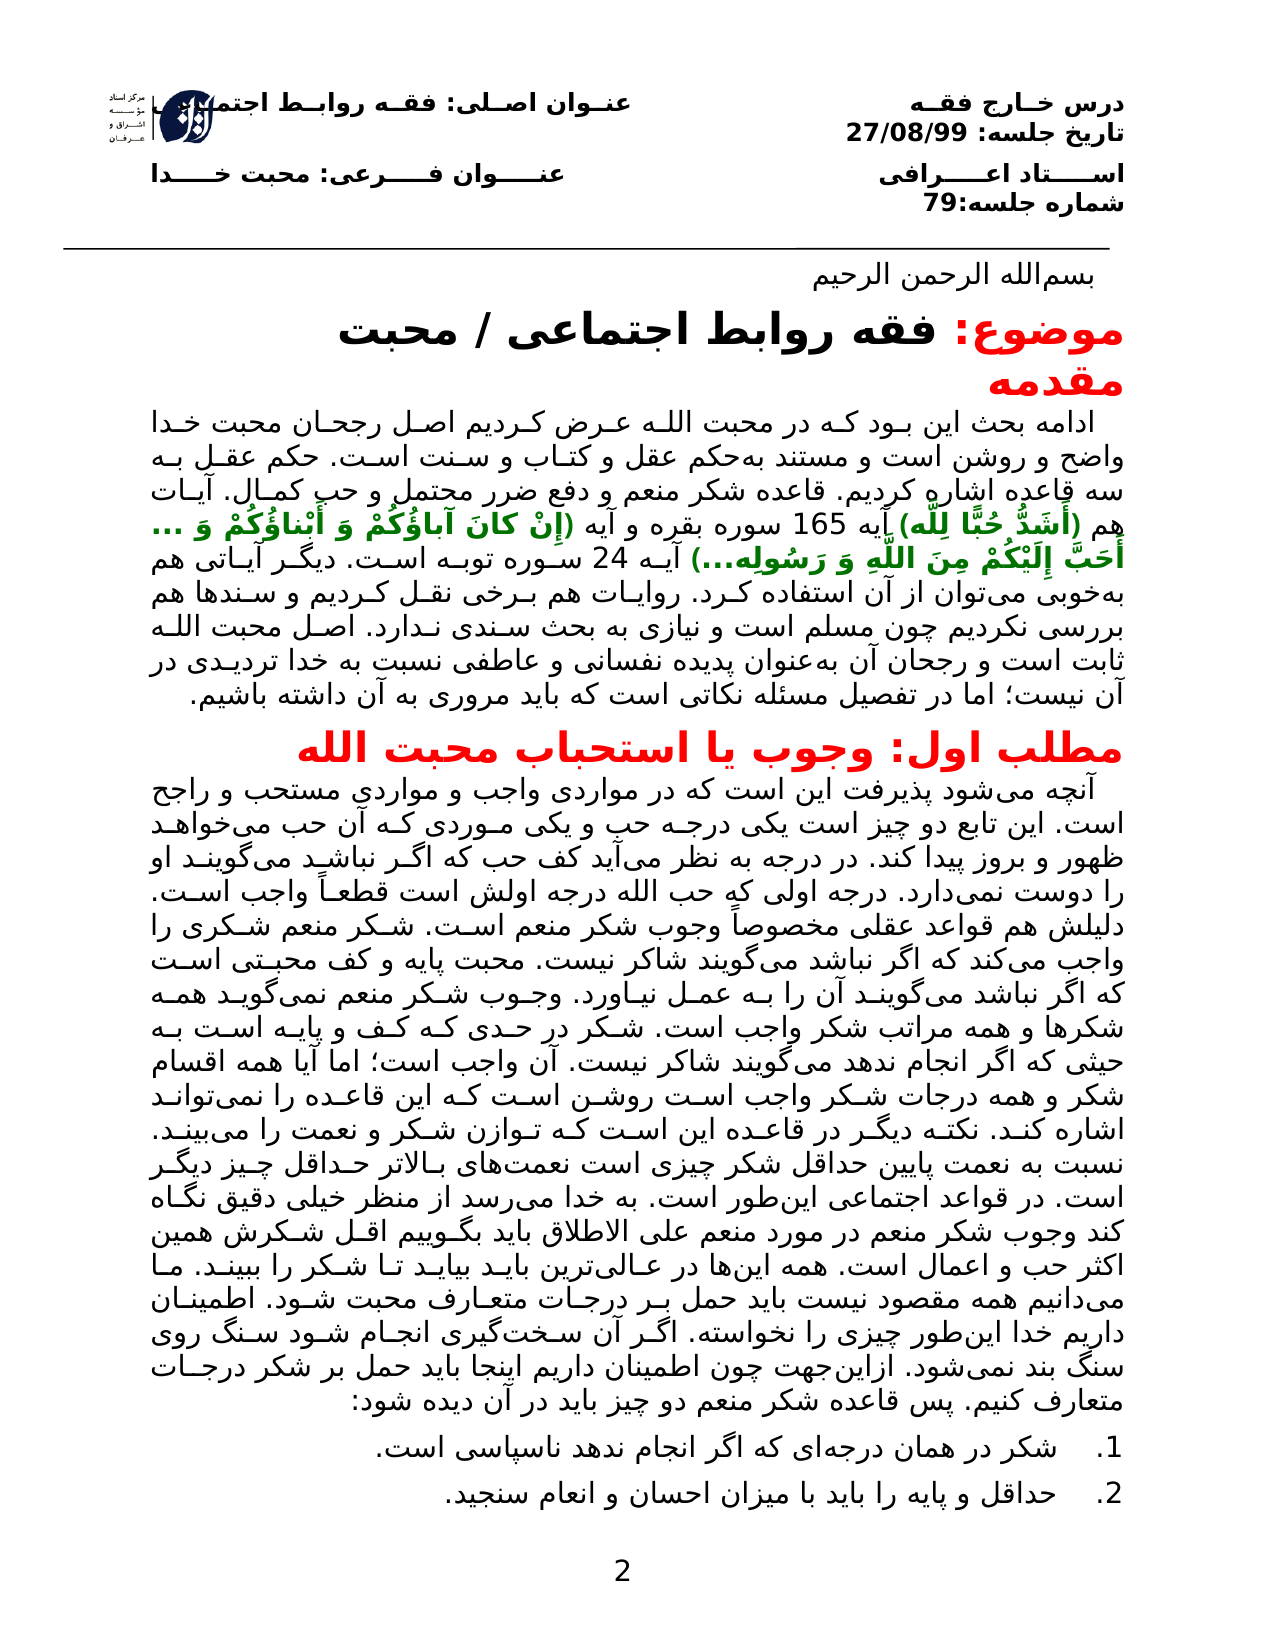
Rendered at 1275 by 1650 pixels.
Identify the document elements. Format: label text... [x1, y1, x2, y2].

text ادامه بحث این بود که در محبت الله عرض کردیم اصل رجحان محبت خدا واضح و روشن است و مستند به‌حکم عقل و کتاب و سنت است. حکم عقل به سه قاعده اشاره کردیم. قاعده شکر منعم و دفع ضرر محتمل و حب کمال. آیات هم ﴿أَشَدُّ حُبًّا لِلَّه﴾‏ آیه 165 سوره بقره و آیه ﴿إِنْ كانَ آباؤُكُمْ وَ أَبْناؤُكُمْ وَ ... أَحَبَّ إِلَيْكُمْ مِنَ اللَّهِ وَ رَسُولِه‏...﴾ آیه 24 سوره توبه است. دیگر آیاتی هم به‌خوبی می‌توان از آن استفاده کرد. روایات هم برخی نقل کردیم و سندها هم بررسی نکردیم چون مسلم است و نیازی به بحث سندی ندارد. اصل محبت الله ثابت است و رجحان آن به‌عنوان پدیده نفسانی و عاطفی نسبت به خدا تردیدی در آن نیست؛ اما در تفصیل مسئله نکاتی است که باید مروری به آن داشته باشیم. [150, 406, 1125, 711]
text بسم‌الله الرحمن الرحیم [150, 257, 1125, 291]
list حداقل و پایه را باید با میزان احسان و انعام سنجید. [150, 1477, 1095, 1511]
list شکر در همان درجه‌ای که اگر انجام ندهد ناسپاسی است. [150, 1430, 1095, 1464]
text آنچه می‌شود پذیرفت این است که در مواردی واجب و مواردی مستحب و راجح است. این تابع دو چیز است یکی درجه حب و یکی موردی که آن حب می‌خواهد ظهور و بروز پیدا کند. در درجه به نظر می‌آید کف حب که اگر نباشد می‌گویند او را دوست نمی‌دارد. درجه اولی که حب الله درجه اولش است قطعاً واجب است. دلیلش هم قواعد عقلی مخصوصاً وجوب شکر منعم است. شکر منعم شکری را واجب می‌کند که اگر نباشد می‌گویند شاکر نیست. محبت پایه و کف محبتی است که اگر نباشد می‌گویند آن را به عمل نیاورد. وجوب شکر منعم نمی‌گوید همه شکرها و همه مراتب شکر واجب است. شکر در حدی که کف و پایه است به حیثی که اگر انجام ندهد می‌گویند شاکر نیست. آن واجب است؛ اما آیا همه اقسام شکر و همه درجات شکر واجب است روشن است که این قاعده را نمی‌تواند اشاره کند. نکته دیگر در قاعده این است که توازن شکر و نعمت را می‌بیند. نسبت به نعمت پایین حداقل شکر چیزی است نعمت‌های بالاتر حداقل چیز دیگر است. در قواعد اجتماعی این‌طور است. به خدا می‌رسد از منظر خیلی دقیق نگاه کند وجوب شکر منعم در مورد منعم علی الاطلاق باید بگوییم اقل شکرش همین اکثر حب و اعمال است. همه این‌ها در عالی‌ترین باید بیاید تا شکر را ببیند. ما می‌دانیم همه مقصود نیست باید حمل بر درجات متعارف محبت شود. اطمینان داریم خدا این‌طور چیزی را نخواسته. اگر آن سخت‌گیری انجام شود سنگ روی سنگ بند نمی‌شود. ازاین‌جهت چون اطمینان داریم اینجا باید حمل بر شکر درجات متعارف کنیم. پس قاعده شکر منعم دو چیز باید در آن دیده شود: [150, 772, 1125, 1418]
subtitle مطلب اول: وجوب یا استحباب محبت الله [150, 724, 1125, 772]
subtitle موضوع: فقه روابط اجتماعی / محبت [150, 304, 1125, 355]
picture [102, 86, 215, 146]
subtitle مقدمه [150, 355, 1125, 406]
